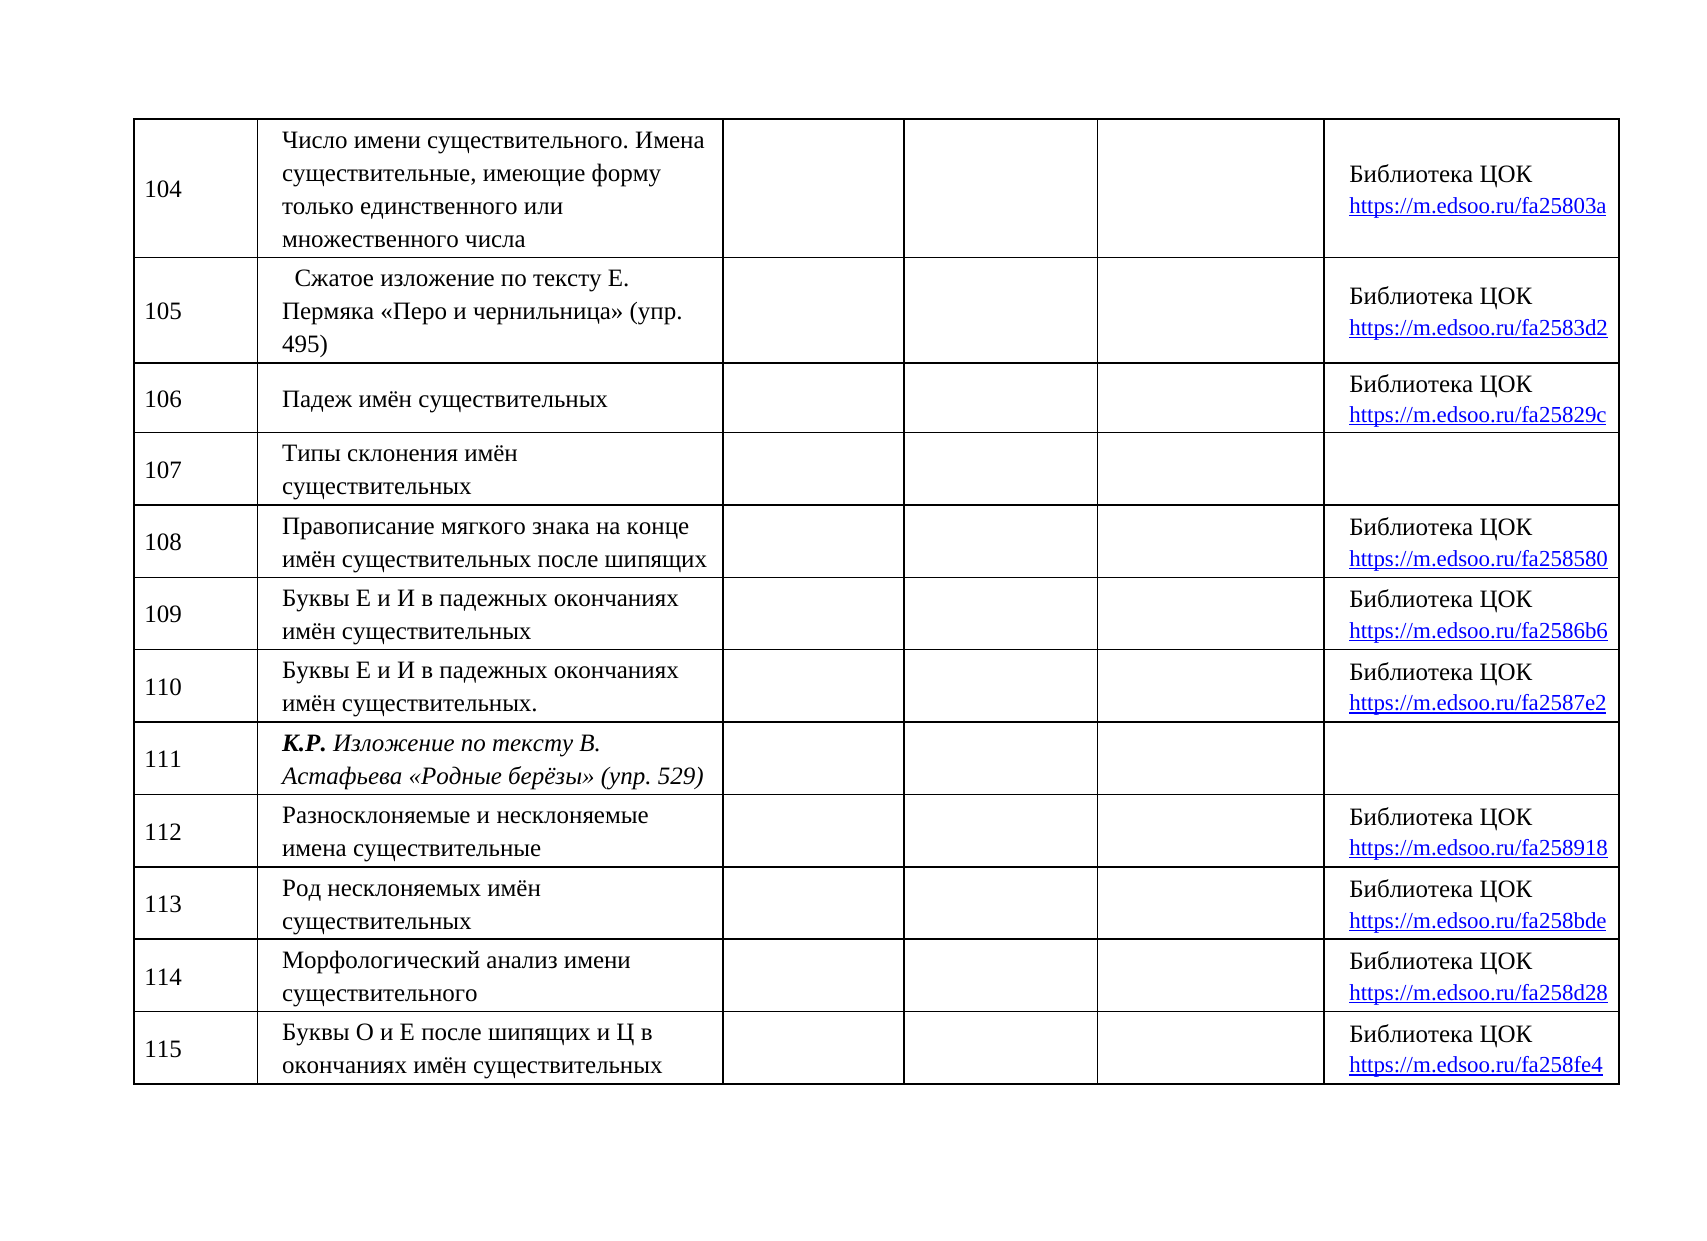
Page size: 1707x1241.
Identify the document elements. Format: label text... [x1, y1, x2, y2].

table_cell [905, 120, 1097, 257]
table_cell 114 [135, 940, 257, 1011]
table_cell 108 [135, 506, 257, 576]
table_cell Библиотека ЦОК https://m.edsoo.ru/fa25829c [1325, 364, 1618, 432]
table_cell 107 [135, 433, 257, 504]
table_cell [1098, 940, 1323, 1011]
table_cell Правописание мягкого знака на конце имён существительных после шипящих [258, 506, 722, 576]
table_cell 111 [135, 723, 257, 793]
table_cell [905, 868, 1097, 938]
table_cell 112 [135, 795, 257, 866]
table_cell 110 [135, 650, 257, 721]
table_cell [724, 940, 903, 1011]
table_cell 104 [135, 120, 257, 257]
table_cell [905, 723, 1097, 793]
table_cell [724, 258, 903, 362]
table_cell [1098, 868, 1323, 938]
table_cell [1098, 258, 1323, 362]
table_cell [905, 258, 1097, 362]
table_cell [905, 650, 1097, 721]
table_cell Библиотека ЦОК https://m.edsoo.ru/fa258580 [1325, 506, 1618, 576]
table_cell Библиотека ЦОК https://m.edsoo.ru/fa25803a [1325, 120, 1618, 257]
table_cell [724, 120, 903, 257]
table_cell [724, 723, 903, 793]
table_cell [905, 364, 1097, 432]
table_cell [1325, 433, 1618, 504]
table_cell 105 [135, 258, 257, 362]
table_cell Буквы Е и И в падежных окончаниях имён существительных. [258, 650, 722, 721]
table_cell [1098, 795, 1323, 866]
table_cell [724, 433, 903, 504]
table_cell [724, 364, 903, 432]
table_cell [905, 578, 1097, 649]
table_cell [1098, 120, 1323, 257]
table_cell [1098, 506, 1323, 576]
table_cell [724, 795, 903, 866]
table_cell Буквы О и Е после шипящих и Ц в окончаниях имён существительных [258, 1012, 722, 1083]
table_cell 113 [135, 868, 257, 938]
table_cell Библиотека ЦОК https://m.edsoo.ru/fa258d28 [1325, 940, 1618, 1011]
table_cell [1098, 723, 1323, 793]
table_cell Библиотека ЦОК https://m.edsoo.ru/fa2586b6 [1325, 578, 1618, 649]
table_cell К.Р. Изложение по тексту В. Астафьева «Родные берёзы» (упр. 529) [258, 723, 722, 793]
table_cell 115 [135, 1012, 257, 1083]
table_cell [724, 650, 903, 721]
table_cell [905, 433, 1097, 504]
table_cell Библиотека ЦОК https://m.edsoo.ru/fa2587e2 [1325, 650, 1618, 721]
table_cell Библиотека ЦОК https://m.edsoo.ru/fa258918 [1325, 795, 1618, 866]
table_cell Разносклоняемые и несклоняемые имена существительные [258, 795, 722, 866]
table_cell [1098, 433, 1323, 504]
table_cell [905, 1012, 1097, 1083]
table_cell [1098, 578, 1323, 649]
table_cell [1325, 723, 1618, 793]
table_cell [905, 795, 1097, 866]
table_cell Библиотека ЦОК https://m.edsoo.ru/fa2583d2 [1325, 258, 1618, 362]
table_cell [1098, 1012, 1323, 1083]
table_cell Библиотека ЦОК https://m.edsoo.ru/fa258bde [1325, 868, 1618, 938]
table_cell Число имени существительного. Имена существительные, имеющие форму только единственного или множественного числа [258, 120, 722, 257]
table_cell Типы склонения имён существительных [258, 433, 722, 504]
table_cell [724, 578, 903, 649]
table_cell [724, 1012, 903, 1083]
table_cell Буквы Е и И в падежных окончаниях имён существительных [258, 578, 722, 649]
table_cell [724, 868, 903, 938]
table_cell [724, 506, 903, 576]
table_cell Род несклоняемых имён существительных [258, 868, 722, 938]
table_cell [1098, 650, 1323, 721]
table_cell 106 [135, 364, 257, 432]
table_cell [905, 506, 1097, 576]
table_cell Библиотека ЦОК https://m.edsoo.ru/fa258fe4 [1325, 1012, 1618, 1083]
table_cell Морфологический анализ имени существительного [258, 940, 722, 1011]
table_cell Сжатое изложение по тексту Е. Пермяка «Перо и чернильница» (упр. 495) [258, 258, 722, 362]
table_cell [905, 940, 1097, 1011]
table_cell 109 [135, 578, 257, 649]
table_cell [1098, 364, 1323, 432]
table_cell Падеж имён существительных [258, 364, 722, 432]
